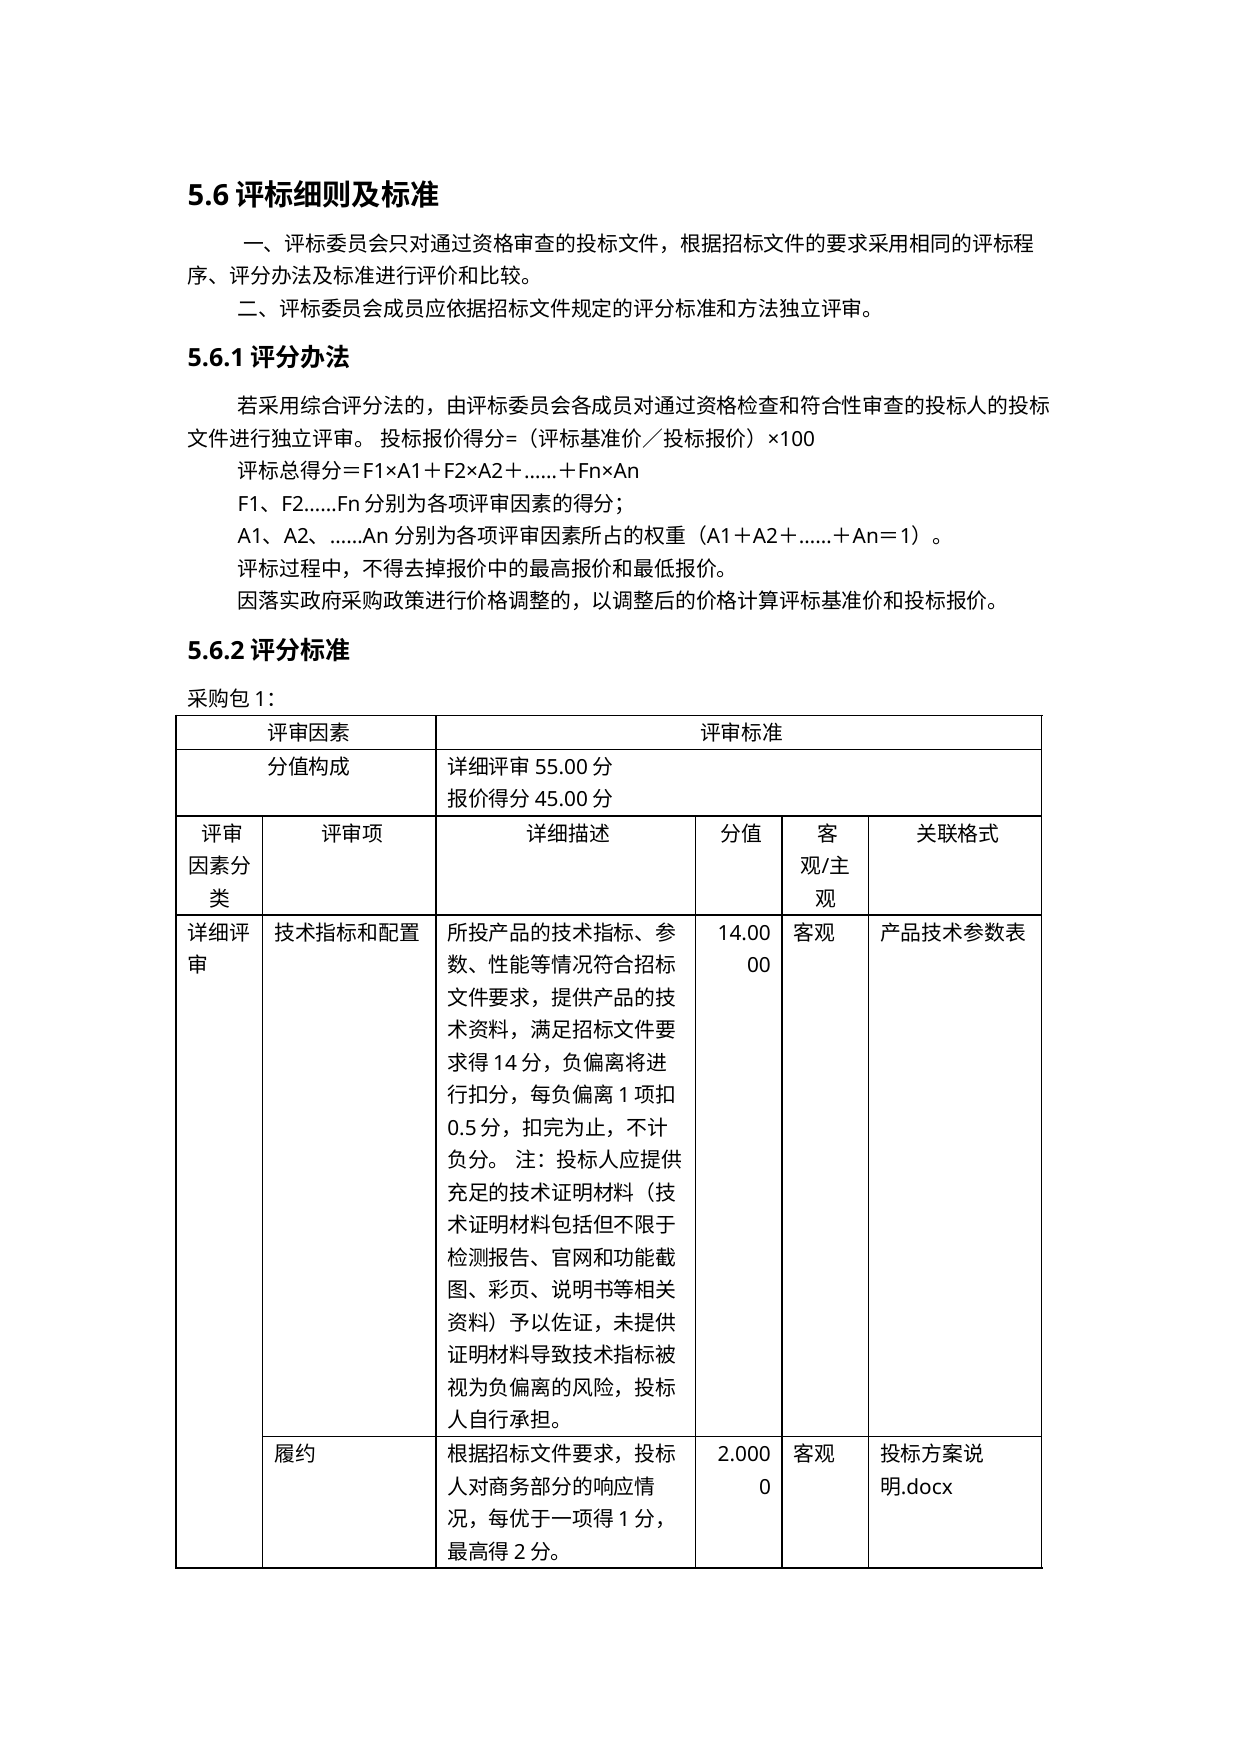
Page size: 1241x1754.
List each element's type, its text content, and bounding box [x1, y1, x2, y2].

table_cell 分值 [696, 817, 781, 914]
table_cell 详细描述 [437, 817, 695, 914]
table_cell 客观 [783, 916, 868, 1436]
table_cell 产品技术参数表 [869, 916, 1041, 1436]
table_cell 评审因素分类 [177, 817, 262, 914]
table_header 评审标准 [437, 716, 1041, 748]
table_cell 技术指标和配置 [263, 916, 435, 1436]
table_cell 根据招标文件要求，投标人对商务部分的响应情况，每优于一项得1分，最高得2分。 [437, 1437, 695, 1567]
text F1、F2……Fn分别为各项评审因素的得分； [187, 487, 1053, 519]
table_cell 履约 [263, 1437, 435, 1567]
table_cell 详细评审55.00分 报价得分45.00分 [437, 750, 1041, 815]
table_cell 评审项 [263, 817, 435, 914]
text 评标总得分＝F1×A1＋F2×A2＋……＋Fn×An [187, 454, 1053, 487]
table_cell 投标方案说明.docx [869, 1437, 1041, 1567]
table_cell 客观/主观 [783, 817, 868, 914]
table_cell 所投产品的技术指标、参数、性能等情况符合招标文件要求，提供产品的技术资料，满足招标文件要求得14分，负偏离将进行扣分，每负偏离1项扣0.5分，扣完为止，不计负分。 注：投标人应提供充足的技术证明材料（技术证明材料包括但不限于检测报告、官网和功能截图、彩页、说明书等相关资料）予以佐证，未提供证明材料导致技术指标被视为负偏离的风险，投标人自行承担。 [437, 916, 695, 1436]
text 若采用综合评分法的，由评标委员会各成员对通过资格检查和符合性审查的投标人的投标文件进行独立评审。 投标报价得分=（评标基准价／投标报价）×100 [187, 389, 1053, 454]
text 一、评标委员会只对通过资格审查的投标文件，根据招标文件的要求采用相同的评标程序、评分办法及标准进行评价和比较。 [187, 227, 1053, 292]
table_cell 14.0000 [696, 916, 781, 1436]
text 5.6.1评分办法 [187, 324, 1053, 389]
table_cell 关联格式 [869, 817, 1041, 914]
table_cell 详细评审 [177, 916, 262, 1567]
table_header 评审因素 [177, 716, 435, 748]
text 因落实政府采购政策进行价格调整的，以调整后的价格计算评标基准价和投标报价。 [187, 584, 1053, 617]
text 采购包1： [187, 682, 1053, 714]
table_cell 2.0000 [696, 1437, 781, 1567]
text 5.6评标细则及标准 [187, 162, 1053, 227]
text 二、评标委员会成员应依据招标文件规定的评分标准和方法独立评审。 [187, 292, 1053, 324]
text 5.6.2评分标准 [187, 617, 1053, 682]
table_cell 客观 [783, 1437, 868, 1567]
table_cell 分值构成 [177, 750, 435, 815]
text 评标过程中，不得去掉报价中的最高报价和最低报价。 [187, 552, 1053, 584]
text A1、A2、……An 分别为各项评审因素所占的权重（A1＋A2＋……＋An＝1）。 [187, 519, 1053, 552]
